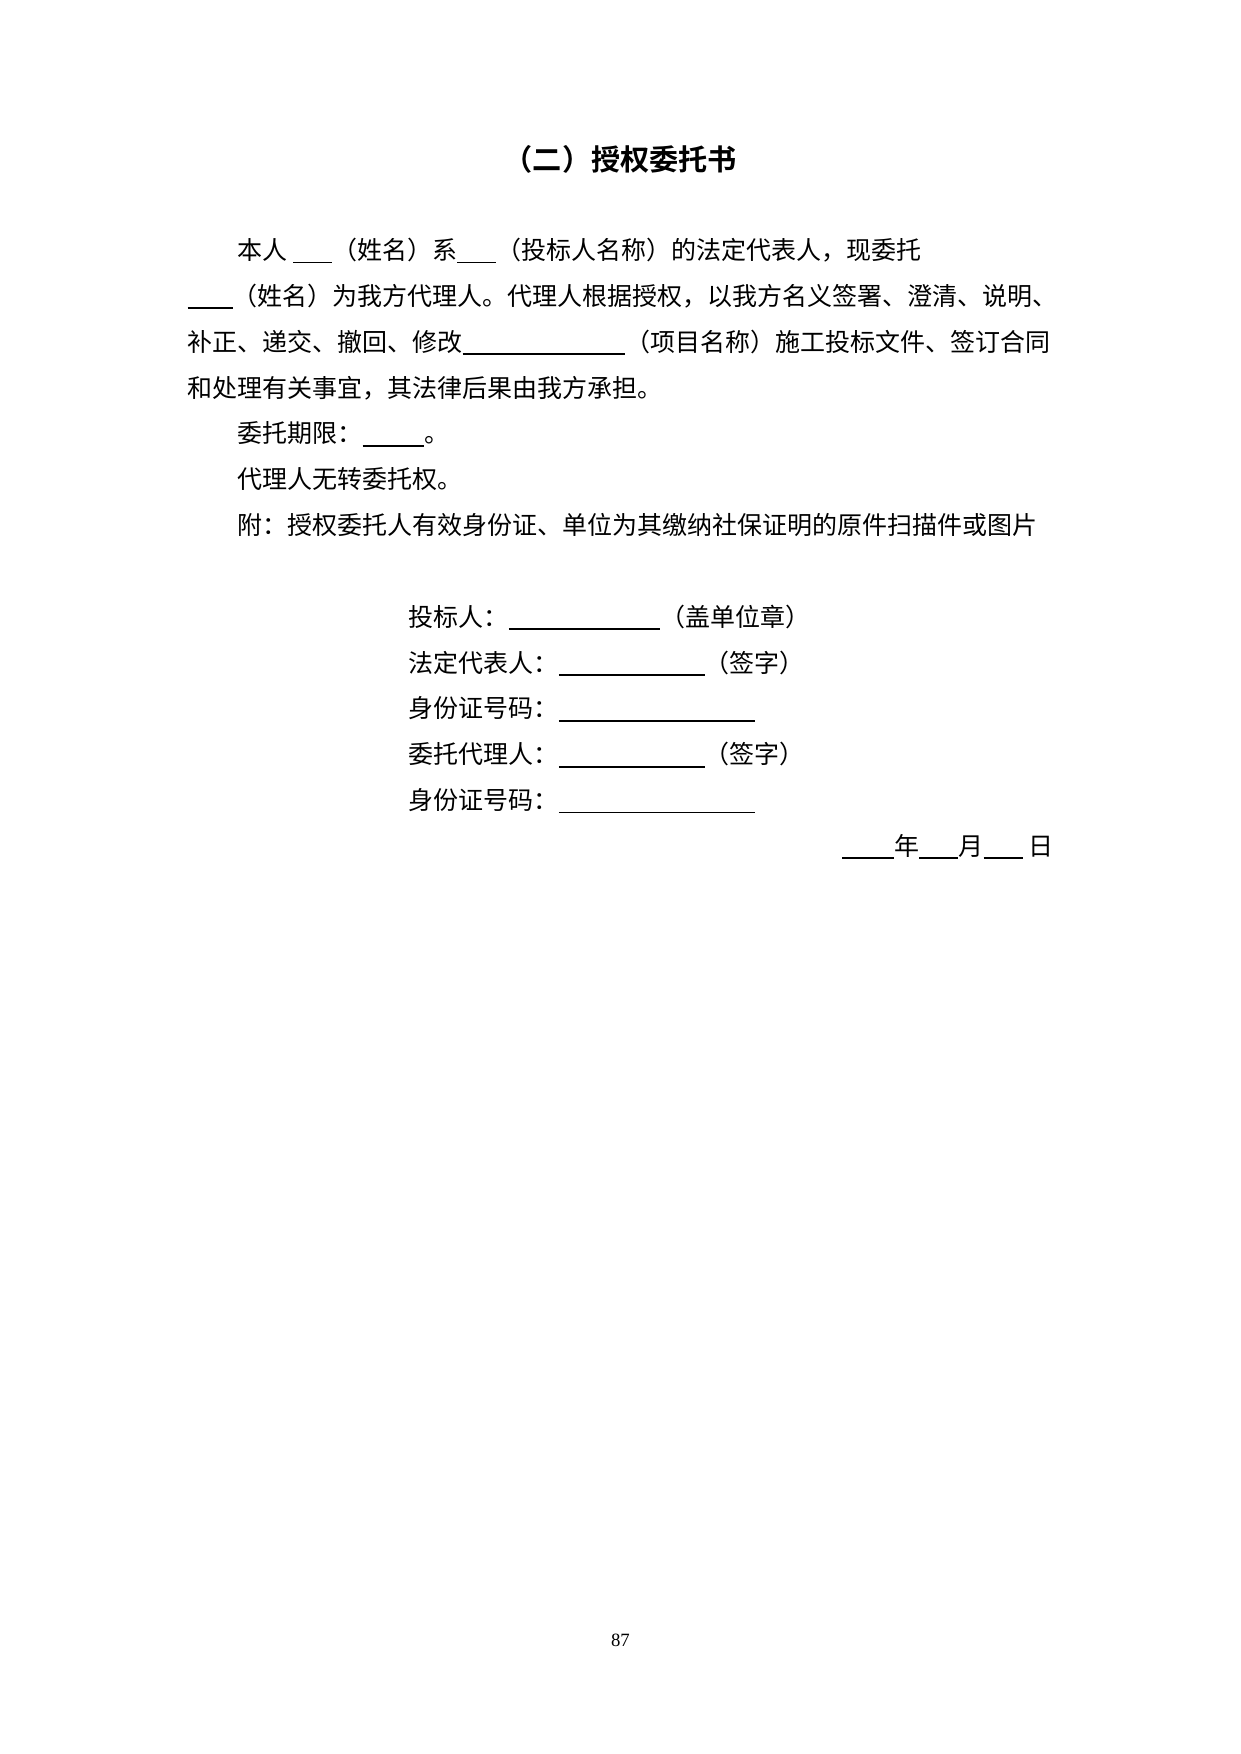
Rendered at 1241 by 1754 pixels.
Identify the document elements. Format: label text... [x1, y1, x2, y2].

text 法定代表人： （签字） [187, 635, 1053, 681]
text 附：授权委托人有效身份证、单位为其缴纳社保证明的原件扫描件或图片 [187, 498, 1053, 544]
text 投标人： （盖单位章） [187, 589, 1053, 635]
text （二）授权委托书 [187, 137, 1053, 179]
text 委托代理人： （签字） [187, 727, 1053, 773]
text 身份证号码： [187, 773, 1053, 819]
text 身份证号码： [187, 681, 1053, 727]
text 本人 （姓名）系 （投标人名称）的法定代表人，现委托 [187, 223, 1053, 269]
text 委托期限： 。 [187, 406, 1053, 452]
text 年 月 日 [187, 819, 1053, 864]
text 代理人无转委托权。 [187, 452, 1053, 498]
text （姓名）为我方代理人。代理人根据授权，以我方名义签署、澄清、说明、补正、递交、撤回、修改 （项目名称）施工投标文件、签订合同和处理有关事宜，其法律后果由我方承担。 [187, 269, 1053, 406]
